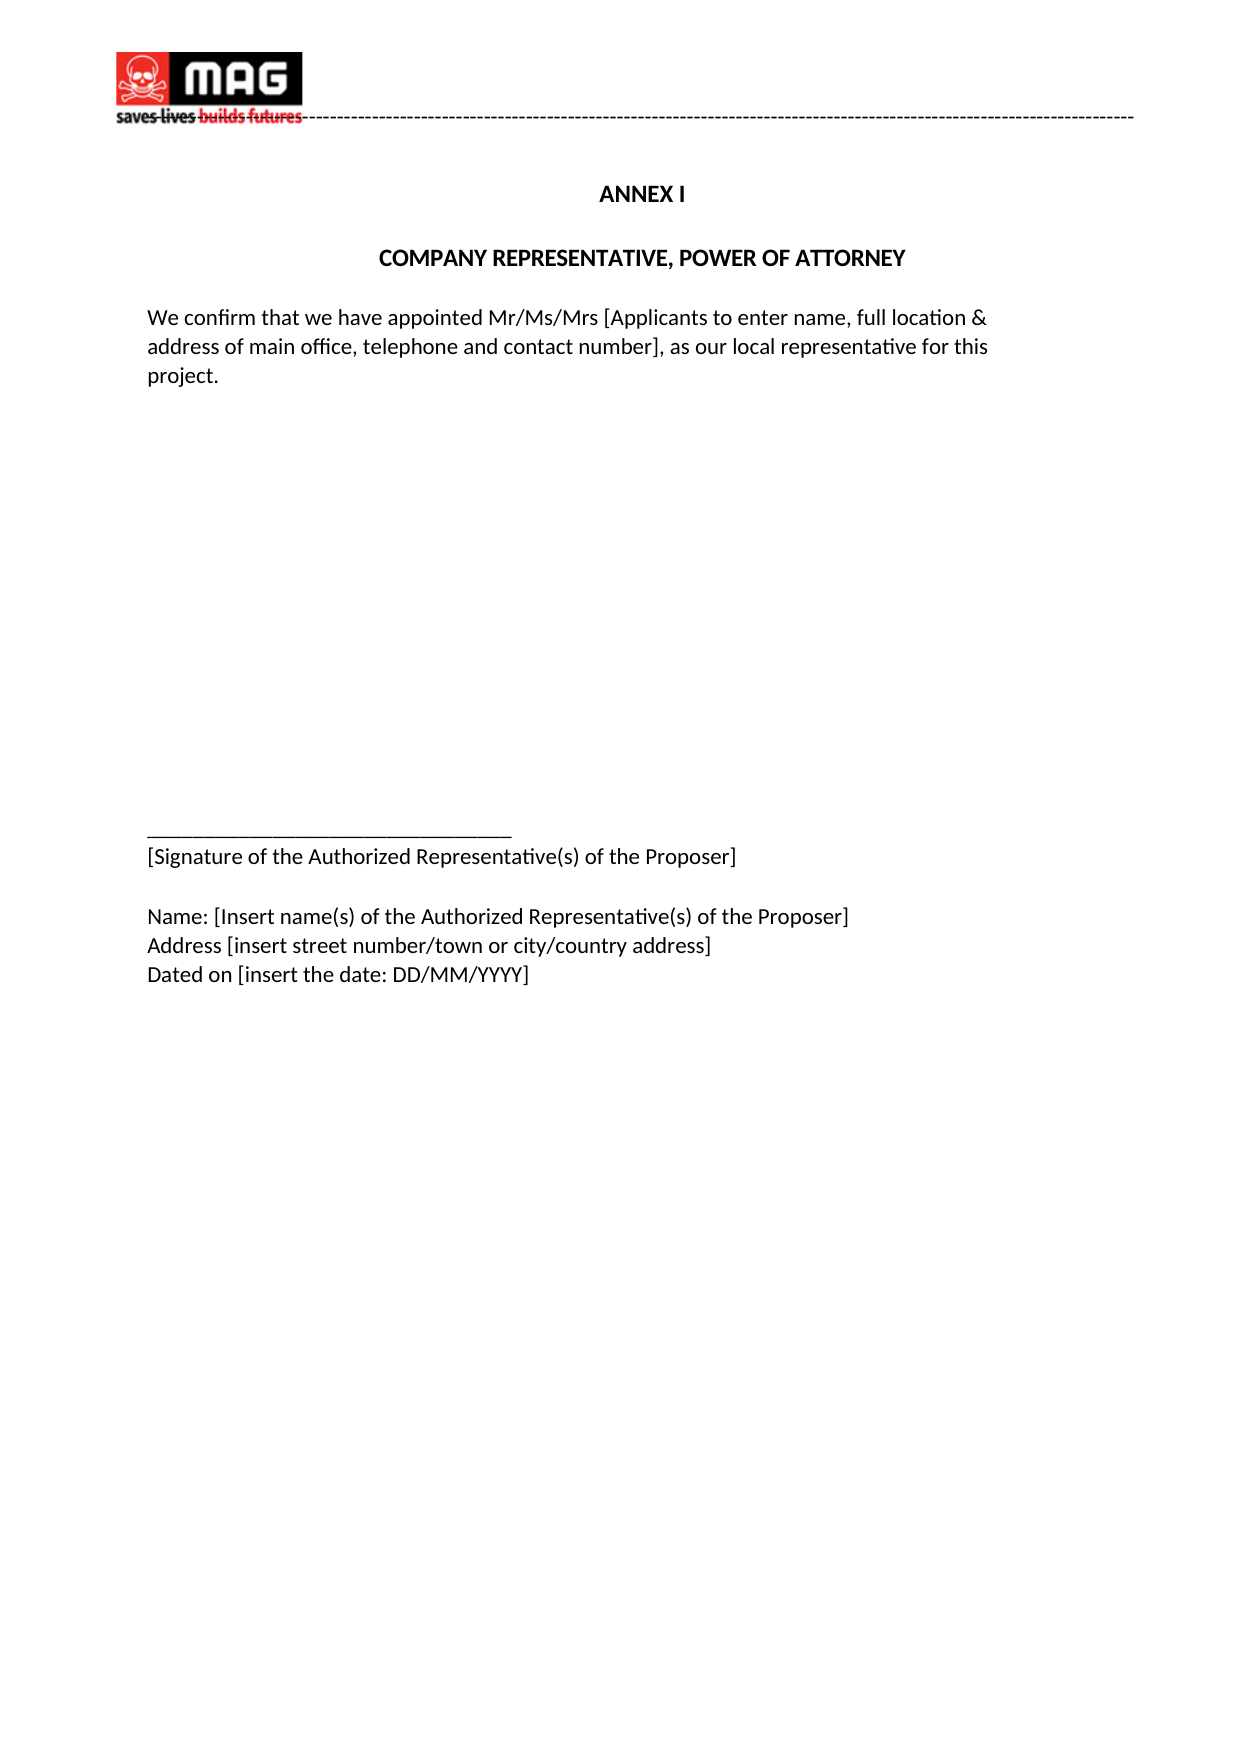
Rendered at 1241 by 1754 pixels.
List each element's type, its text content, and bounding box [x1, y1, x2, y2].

text Name: [Insert name(s) of the Authorized Representative(s) of the Proposer] [147, 902, 1054, 930]
text We confirm that we have appointed Mr/Ms/Mrs [Applicants to enter name, full location & address of main office, telephone and contact number], as our local representative for this project. [147, 303, 1054, 389]
text ________________________________ [147, 813, 1054, 841]
subtitle ANNEX I [148, 178, 1137, 208]
text COMPANY REPRESENTATIVE, POWER OF ATTORNEY [148, 242, 1137, 273]
text Dated on [insert the date: DD/MM/YYYY] [147, 960, 1054, 988]
picture [116, 52, 303, 126]
text [Signature of the Authorized Representative(s) of the Proposer] [147, 842, 1054, 870]
text Address [insert street number/town or city/country address] [147, 931, 1054, 959]
